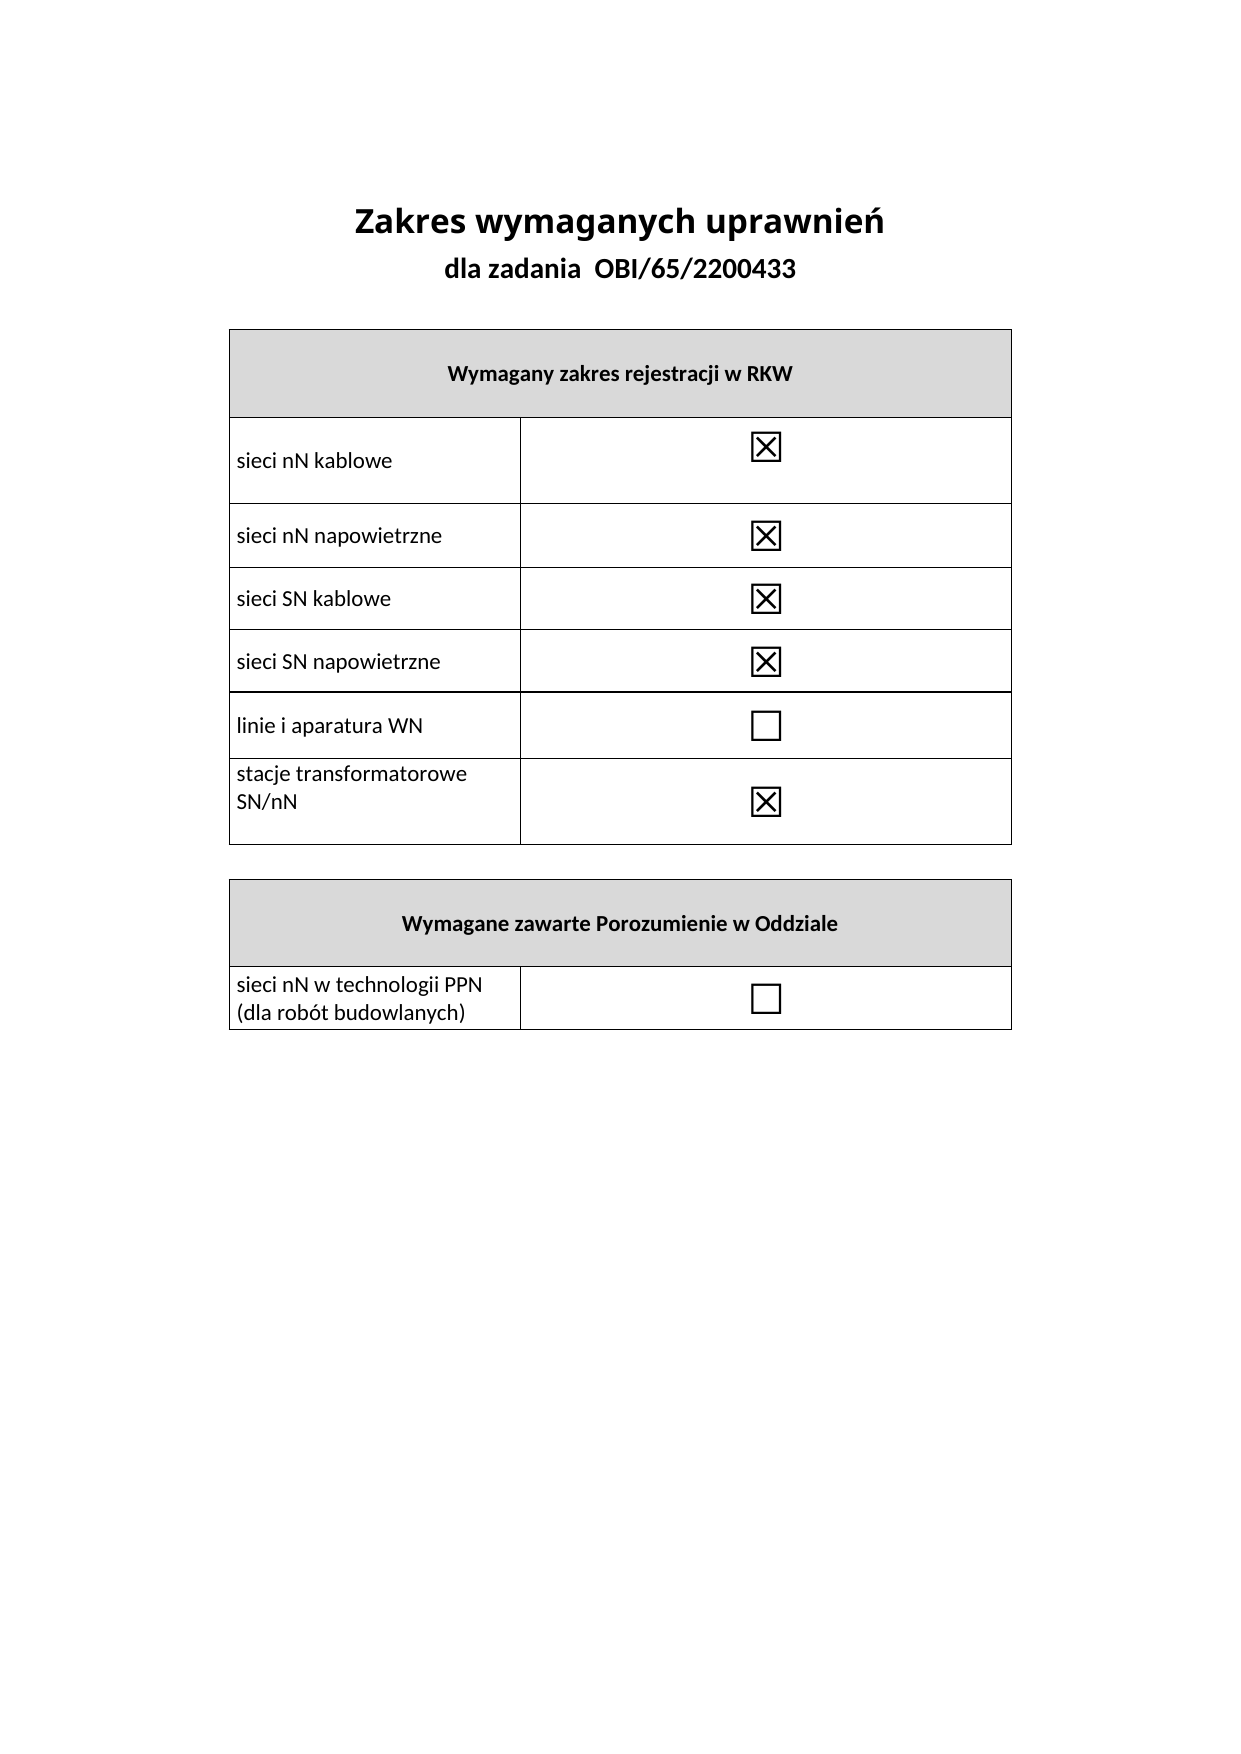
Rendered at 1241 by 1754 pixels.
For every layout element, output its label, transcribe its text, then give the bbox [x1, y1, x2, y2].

table_cell stacje transformatorowe SN/nN [230, 759, 520, 843]
table_cell linie i aparatura WN [230, 693, 520, 758]
table_cell [521, 418, 1011, 503]
table_cell sieci nN napowietrzne [230, 504, 520, 567]
table_header Wymagany zakres rejestracji w RKW [230, 330, 1011, 417]
table_cell sieci SN kablowe [230, 568, 520, 629]
subtitle Zakres wymaganych uprawnień [148, 198, 1093, 243]
text dla zadania OBI/65/2200433 [148, 250, 1093, 285]
table_header Wymagane zawarte Porozumienie w Oddziale [230, 880, 1011, 966]
table_cell sieci nN w technologii PPN (dla robót budowlanych) [230, 967, 520, 1029]
table_cell sieci nN kablowe [230, 418, 520, 503]
table_cell sieci SN napowietrzne [230, 630, 520, 691]
